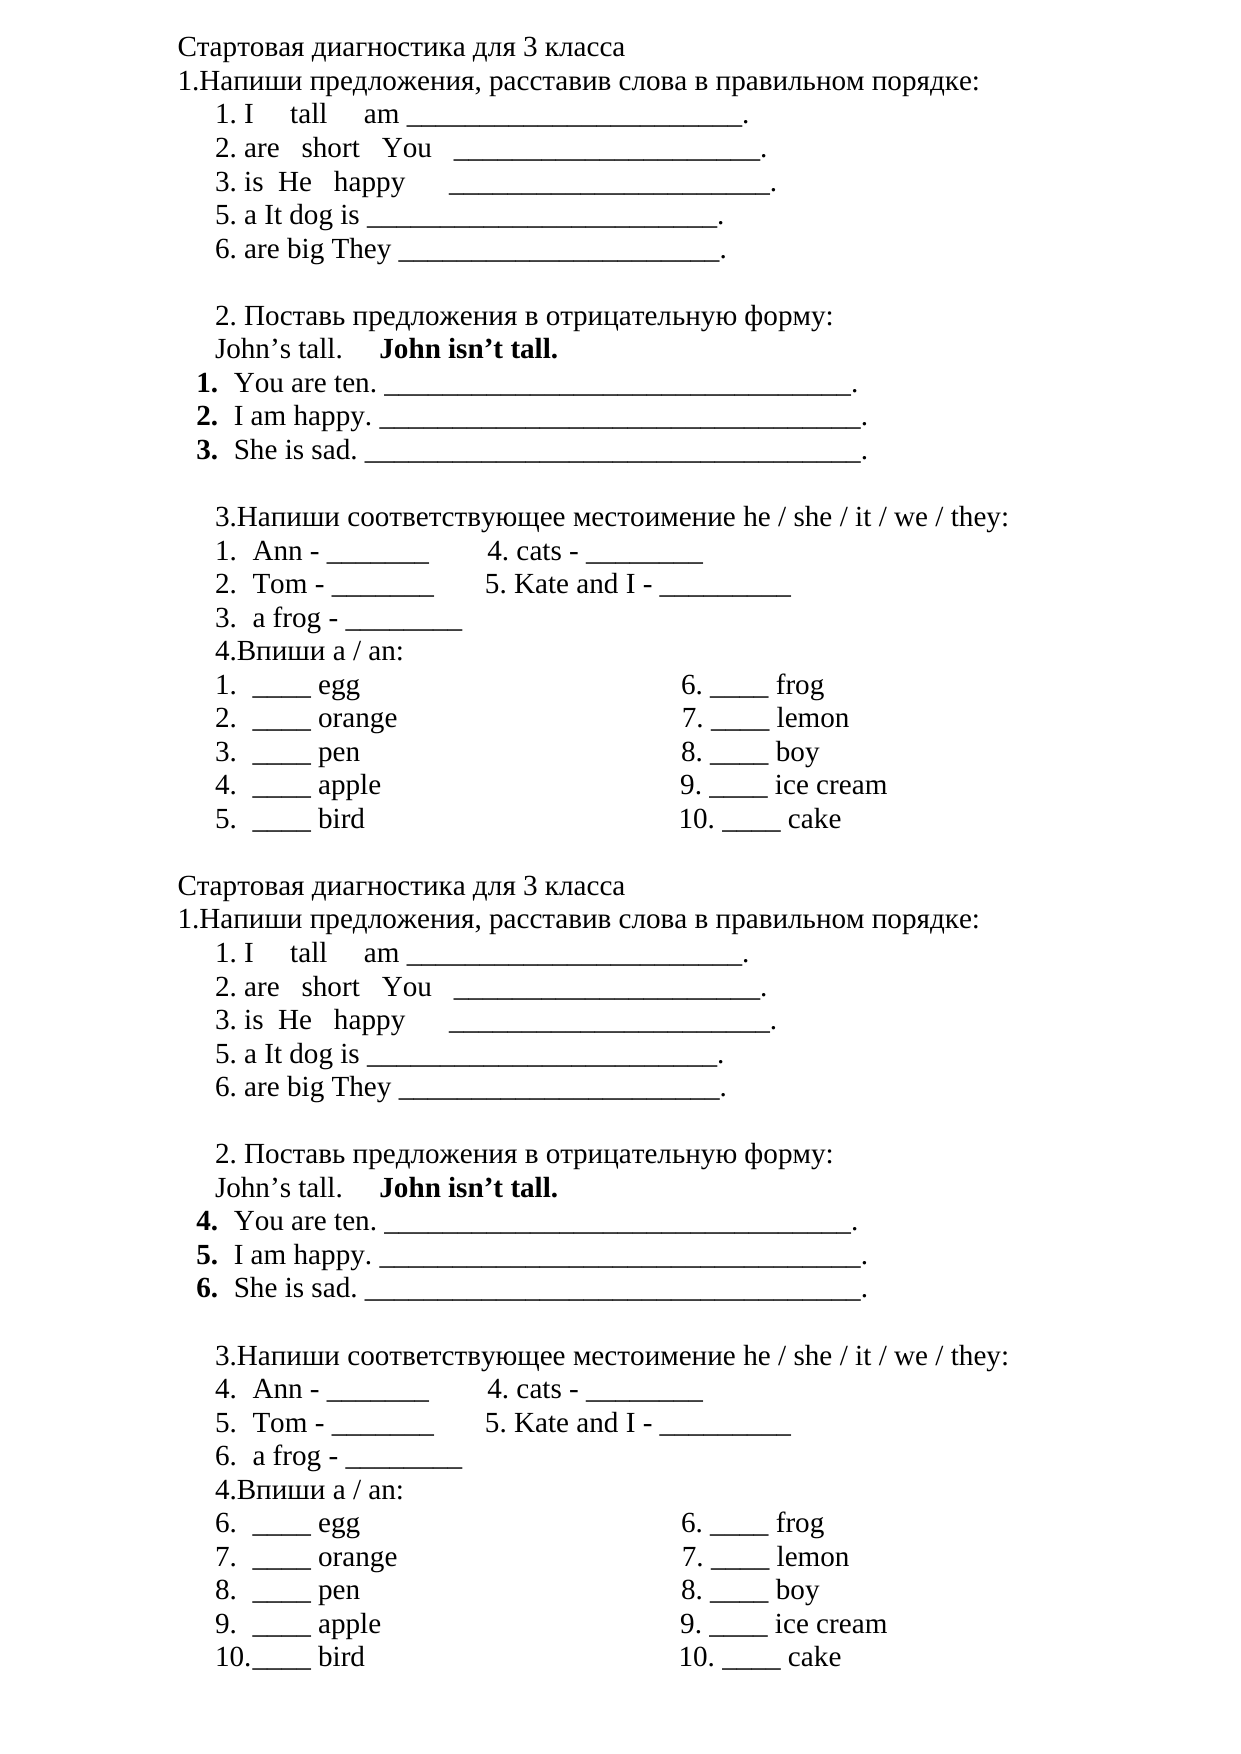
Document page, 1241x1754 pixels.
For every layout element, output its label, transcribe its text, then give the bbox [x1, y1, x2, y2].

text 6. are big They ______________________. [215, 231, 1152, 264]
text 1. I tall am _______________________. [215, 935, 1152, 969]
list ____ orange 7. ____ lemon [215, 1539, 1152, 1572]
list ____ egg 6. ____ frog [215, 667, 1152, 700]
text 4.Впиши a / an: [215, 1472, 1152, 1505]
text It dog is ________________________. [215, 1036, 1152, 1069]
list ____ bird 10. ____ cake [215, 1639, 1152, 1673]
list Ann - _______ 4. cats - ________ [215, 533, 1152, 566]
text 2. Поставь предложения в отрицательную форму: [215, 298, 1152, 331]
list You are ten. ________________________________. [196, 1203, 1152, 1237]
list You are ten. ________________________________. [196, 365, 1152, 398]
text Стартовая диагностика для 3 класса [177, 868, 1152, 902]
list ____ apple 9. ____ ice cream [215, 767, 1152, 801]
list Tom - _______ 5. Kate and I - _________ [215, 1405, 1152, 1438]
list ____ pen 8. ____ boy [215, 734, 1152, 767]
text 3. is He happy ______________________. [215, 164, 1152, 197]
list She is sad. __________________________________. [196, 432, 1152, 466]
list ____ pen 8. ____ boy [215, 1572, 1152, 1606]
text 4.Впиши a / an: [215, 633, 1152, 667]
text John’s tall. John isn’t tall. [215, 331, 1152, 365]
text 2. Поставь предложения в отрицательную форму: [215, 1136, 1152, 1170]
text It dog is ________________________. [215, 197, 1152, 231]
text 3. is He happy ______________________. [215, 1002, 1152, 1036]
list I am happy. _________________________________. [196, 1237, 1152, 1271]
list ____ bird 10. ____ cake [215, 801, 1152, 834]
list She is sad. __________________________________. [196, 1271, 1152, 1304]
text 2. are short You _____________________. [215, 969, 1152, 1002]
text 6. are big They ______________________. [215, 1069, 1152, 1103]
list a frog - ________ [215, 600, 1152, 633]
list ____ apple 9. ____ ice cream [215, 1606, 1152, 1639]
text Стартовая диагностика для 3 класса [177, 29, 1152, 63]
text 3.Напиши соответствующее местоимение he / she / it / we / they: [215, 499, 1152, 533]
text 3.Напиши соответствующее местоимение he / she / it / we / they: [215, 1338, 1152, 1371]
list Tom - _______ 5. Kate and I - _________ [215, 566, 1152, 600]
list ____ orange 7. ____ lemon [215, 700, 1152, 734]
text 1.Напиши предложения, расставив слова в правильном порядке: [177, 902, 1152, 935]
list I am happy. _________________________________. [196, 398, 1152, 432]
list ____ egg 6. ____ frog [215, 1505, 1152, 1539]
text 1.Напиши предложения, расставив слова в правильном порядке: [177, 63, 1152, 97]
text 2. are short You _____________________. [215, 130, 1152, 164]
list Ann - _______ 4. cats - ________ [215, 1371, 1152, 1405]
text 1. I tall am _______________________. [215, 97, 1152, 130]
text John’s tall. John isn’t tall. [215, 1170, 1152, 1203]
list a frog - ________ [215, 1438, 1152, 1472]
